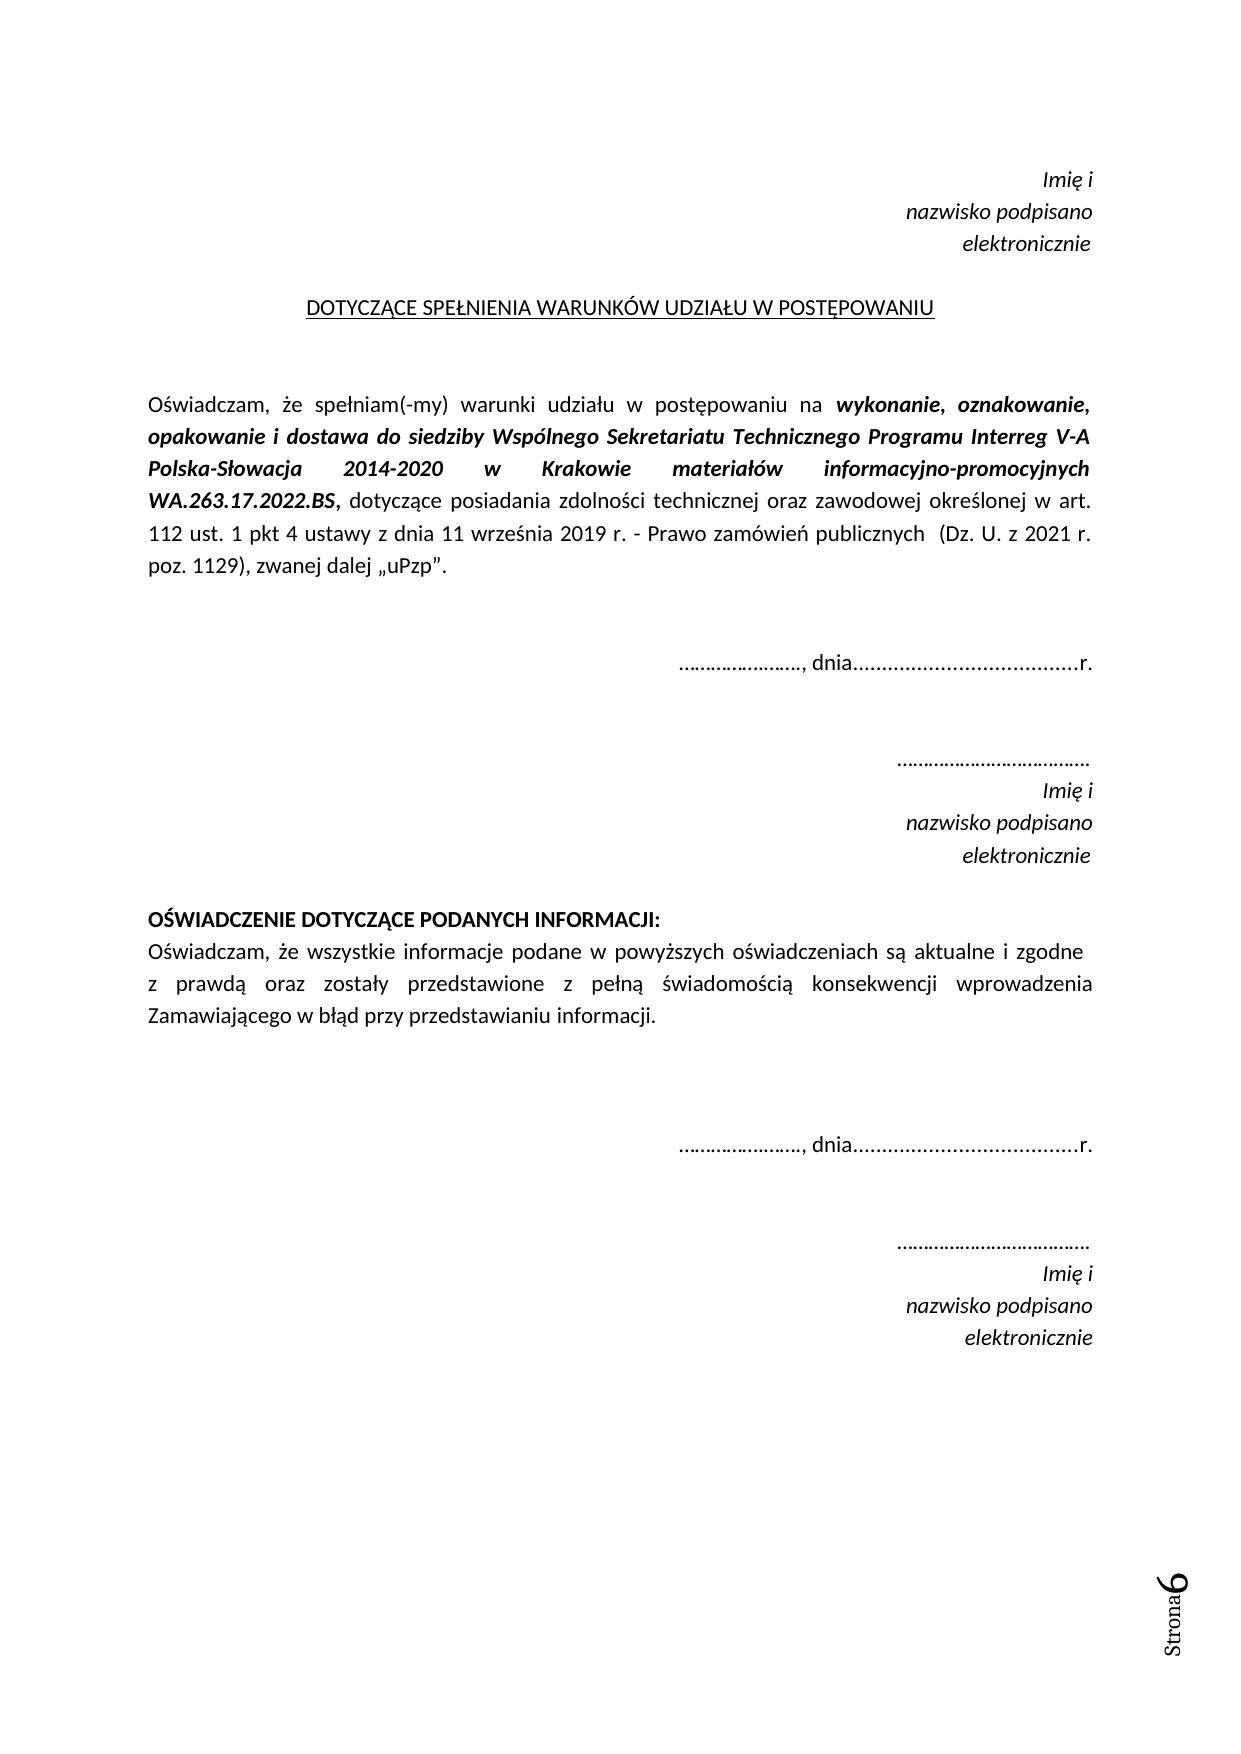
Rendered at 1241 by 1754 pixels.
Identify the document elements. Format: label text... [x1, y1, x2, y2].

text ………………………………. [121, 1227, 1093, 1255]
text …………….……., dnia r. [679, 648, 1105, 676]
text …………….……., dnia r. [679, 1130, 1105, 1158]
subtitle OŚWIADCZENIE DOTYCZĄCE PODANYCH INFORMACJI: [148, 905, 1105, 933]
text Imię i nazwisko podpisano elektronicznie [863, 165, 1093, 257]
text Imię i nazwisko podpisano elektronicznie [863, 1259, 1093, 1352]
text DOTYCZĄCE SPEŁNIENIA WARUNKÓW UDZIAŁU W POSTĘPOWANIU [199, 293, 1041, 322]
text Oświadczam, że spełniam(-my) warunki udziału w postępowaniu na wykonanie, oznakowanie, opakowanie i dostawa do siedziby Wspólnego Sekretariatu Technicznego Programu Interreg V-A Polska-Słowacja 2014-2020 w Krakowie materiałów informacyjno-promocyjnych WA.263.17.2022.BS, dotyczące posiadania zdolności technicznej oraz zawodowej określonej w art. 112 ust. 1 pkt 4 ustawy z dnia 11 września 2019 r. - Prawo zamówień publicznych (Dz. U. z 2021 r. poz. 1129), zwanej dalej „uPzp”. [148, 390, 1093, 579]
text ………………………………. [121, 744, 1093, 772]
text Oświadczam, że wszystkie informacje podane w powyższych oświadczeniach są aktualne i zgodne z prawdą oraz zostały przedstawione z pełną świadomością konsekwencji wprowadzenia Zamawiającego w błąd przy przedstawianiu informacji. [148, 937, 1093, 1030]
text Imię i nazwisko podpisano elektronicznie [863, 776, 1093, 869]
